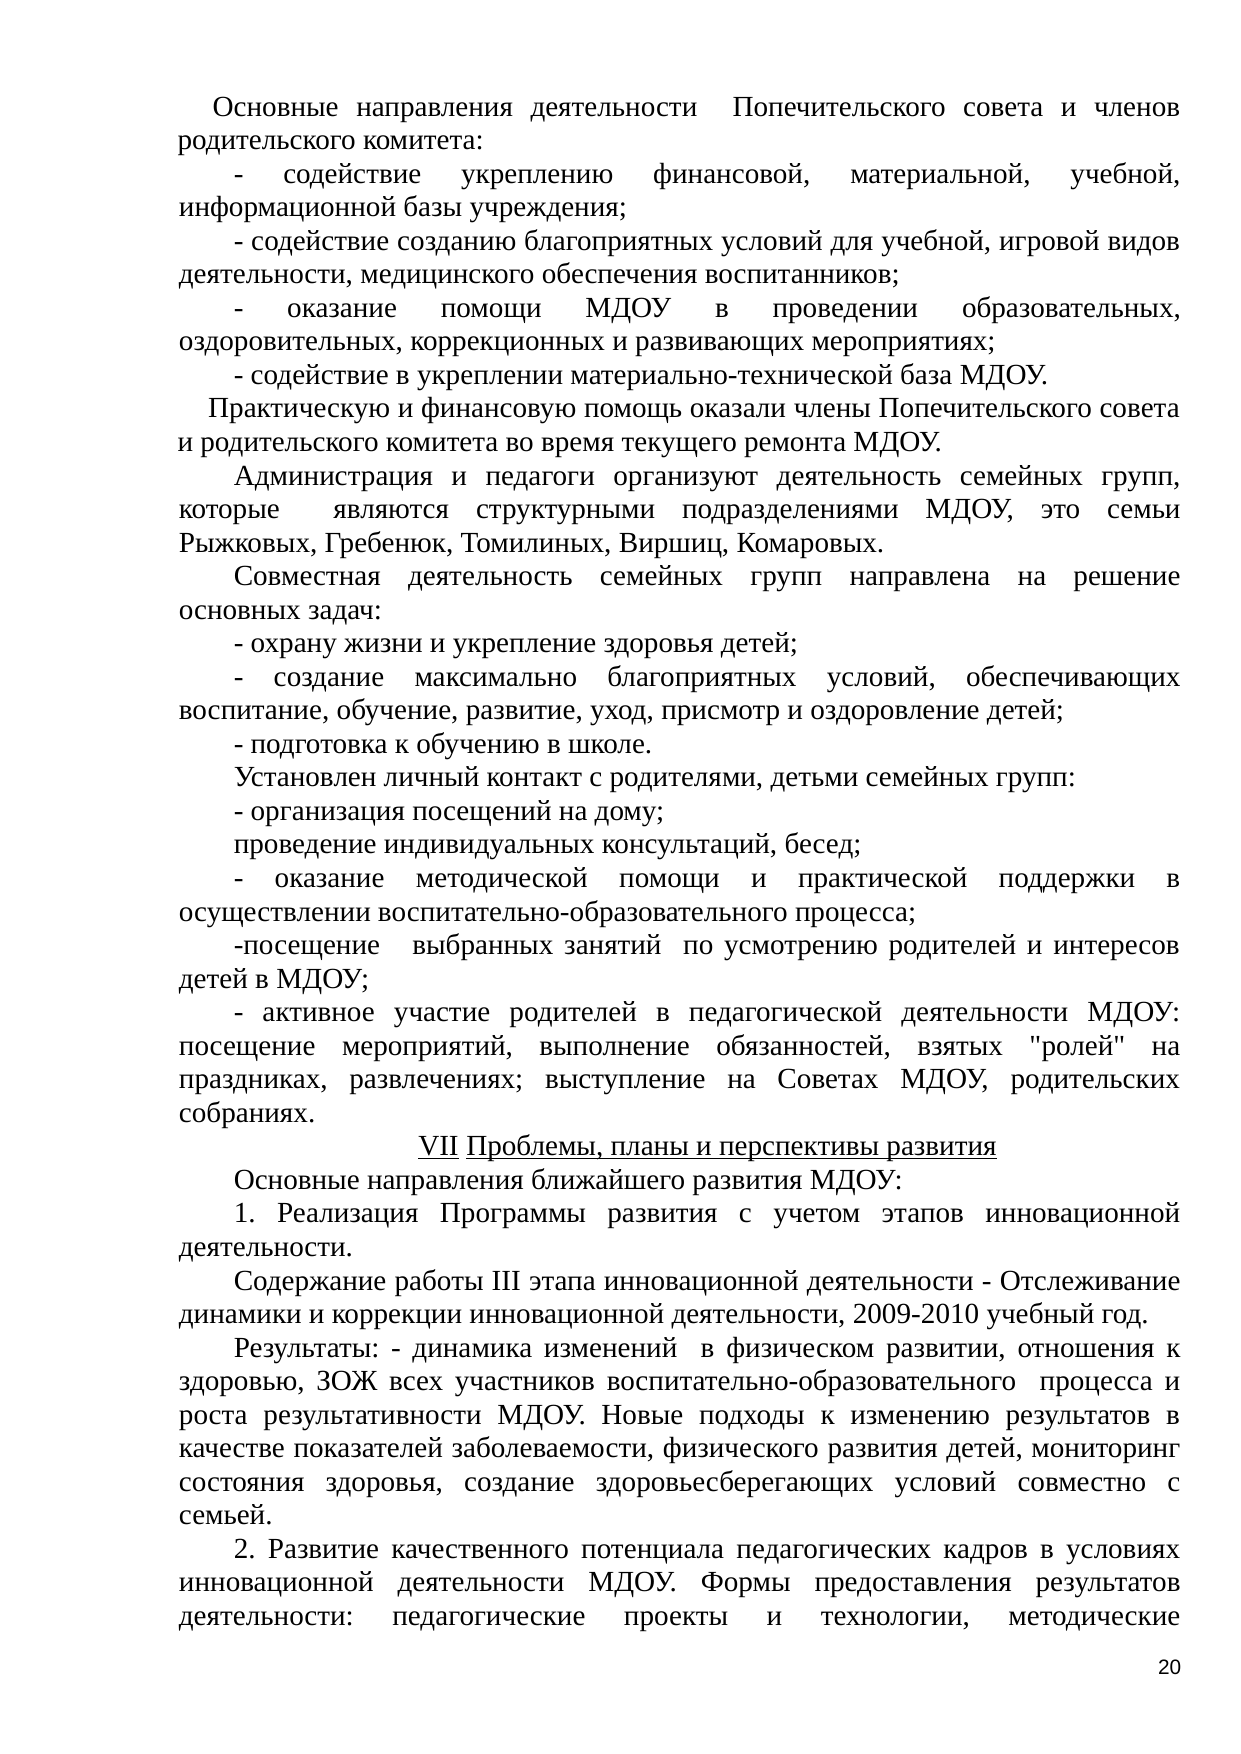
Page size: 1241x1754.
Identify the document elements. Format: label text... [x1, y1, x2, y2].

text Администрация и педагоги организуют деятельность семейных групп, которые являются структурными подразделениями МДОУ, это семьи Рыжковых, Гребенюк, Томилиных, Виршиц, Комаровых. [179, 458, 1181, 558]
text - создание максимально благоприятных условий, обеспечивающих воспитание, обучение, развитие, уход, присмотр и оздоровление детей; [179, 659, 1181, 726]
text VII Проблемы, планы и перспективы развития [179, 1128, 1181, 1162]
text Содержание работы III этапа инновационной деятельности - Отслеживание динамики и коррекции инновационной деятельности, 2009-2010 учебный год. [179, 1263, 1181, 1330]
text Установлен личный контакт с родителями, детьми семейных групп: [179, 759, 1181, 793]
text - содействие укреплению финансовой, материальной, учебной, информационной базы учреждения; [179, 156, 1181, 223]
text Практическую и финансовую помощь оказали члены Попечительского совета и родительского комитета во время текущего ремонта МДОУ. [177, 391, 1181, 458]
text - подготовка к обучению в школе. [179, 726, 1181, 759]
text Результаты: - динамика изменений в физическом развитии, отношения к здоровью, ЗОЖ всех участников воспитательно-образовательного процесса и роста результативности МДОУ. Новые подходы к изменению результатов в качестве показателей заболеваемости, физического развития детей, мониторинг состояния здоровья, создание здоровьесберегающих условий совместно с семьей. [179, 1330, 1181, 1531]
text - активное участие родителей в педагогической деятельности МДОУ: посещение мероприятий, выполнение обязанностей, взятых "ролей" на праздниках, развлечениях; выступление на Советах МДОУ, родительских собраниях. [179, 994, 1181, 1128]
text - содействие в укреплении материально-технической база МДОУ. [179, 357, 1181, 391]
text Совместная деятельность семейных групп направлена на решение основных задач: [179, 558, 1181, 625]
text - организация посещений на дому; [179, 793, 1181, 827]
text - оказание помощи МДОУ в проведении образовательных, оздоровительных, коррекционных и развивающих мероприятиях; [179, 290, 1181, 357]
text проведение индивидуальных консультаций, бесед; [179, 827, 1181, 860]
text - охрану жизни и укрепление здоровья детей; [179, 625, 1181, 659]
text -посещение выбранных занятий по усмотрению родителей и интересов детей в МДОУ; [179, 927, 1181, 994]
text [179, 1531, 1181, 1632]
text - оказание методической помощи и практической поддержки в осуществлении воспитательно-образовательного процесса; [179, 860, 1181, 927]
text 1. Реализация Программы развития с учетом этапов инновационной деятельности. [179, 1196, 1181, 1263]
text Основные направления ближайшего развития МДОУ: [179, 1162, 1181, 1196]
text Основные направления деятельности Попечительского совета и членов родительского комитета: [177, 89, 1181, 156]
text - содействие созданию благоприятных условий для учебной, игровой видов деятельности, медицинского обеспечения воспитанников; [179, 223, 1181, 290]
